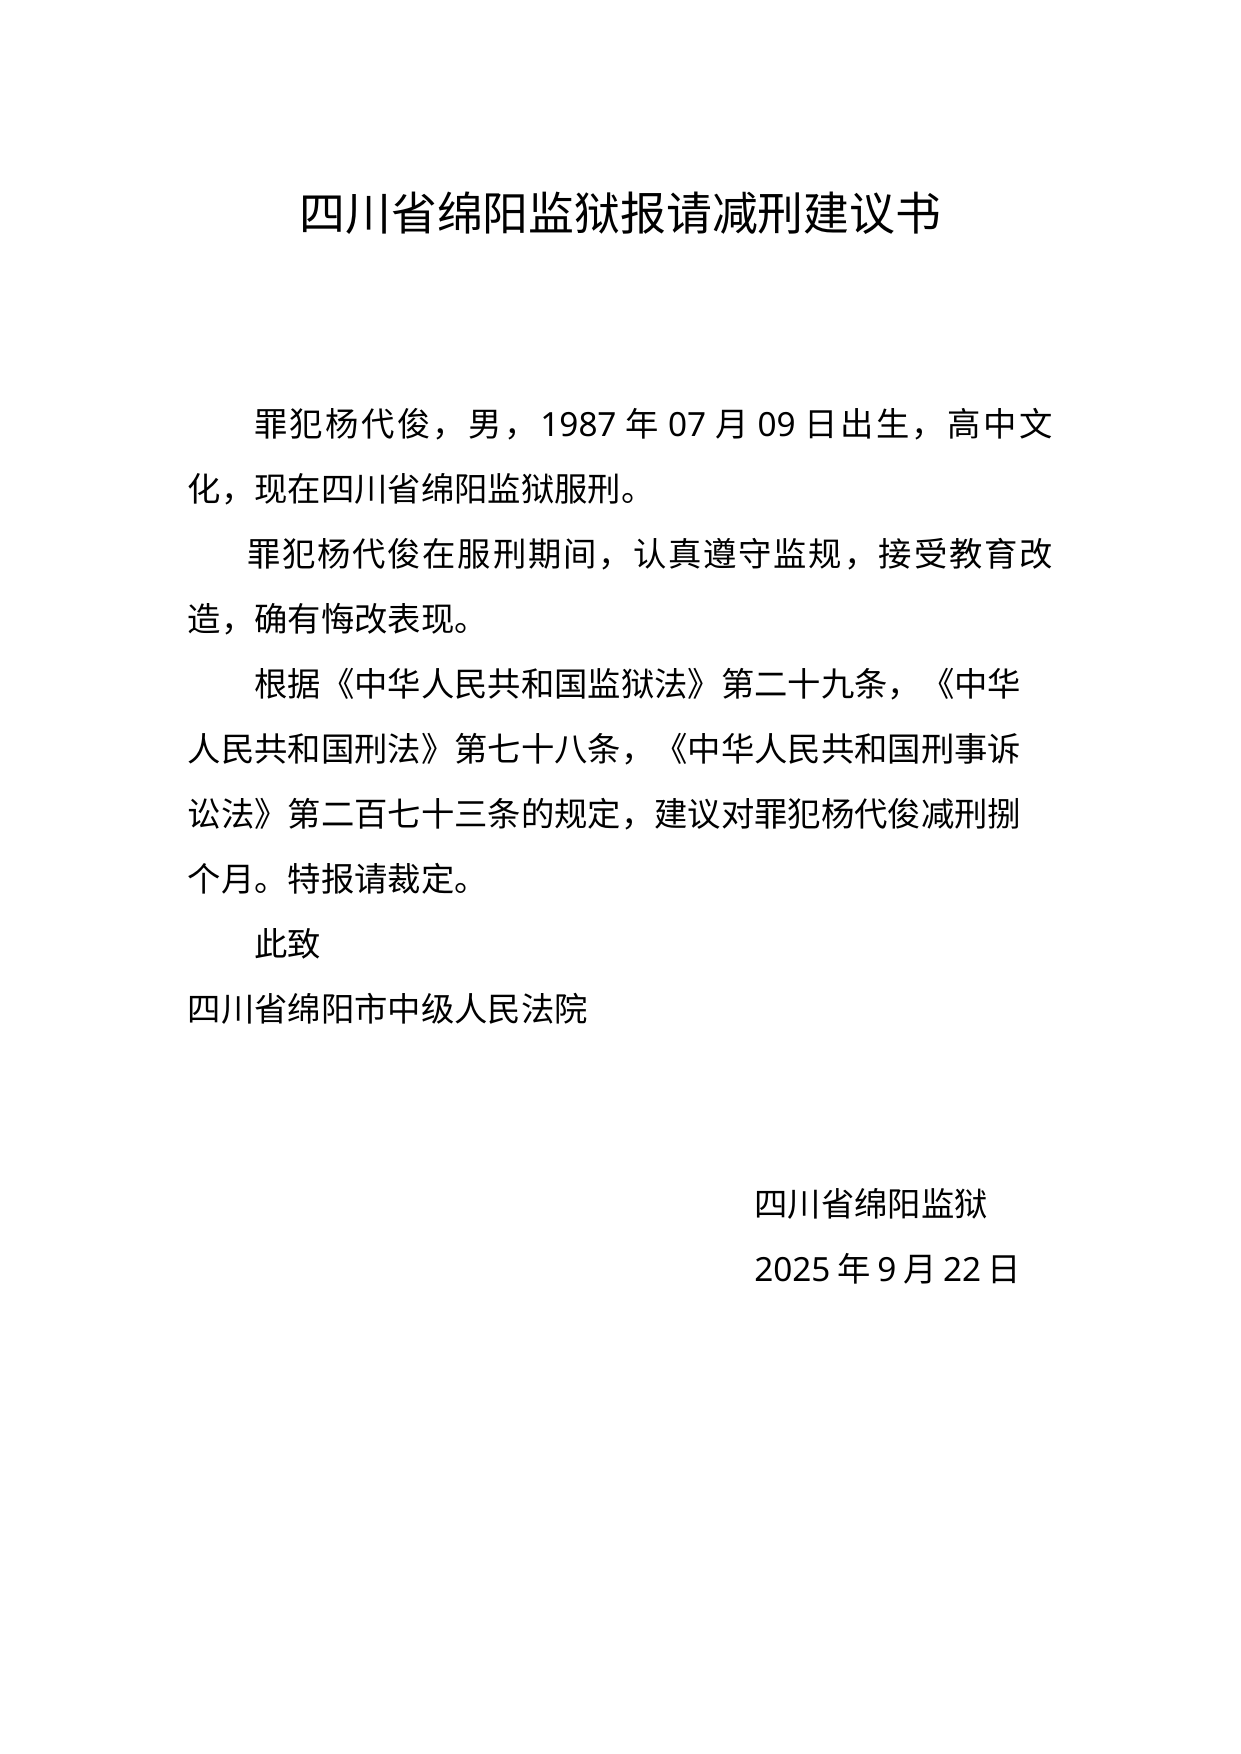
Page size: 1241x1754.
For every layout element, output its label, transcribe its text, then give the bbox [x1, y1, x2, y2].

text 四川省绵阳市中级人民法院 [187, 974, 1053, 1039]
text 根据《中华人民共和国监狱法》第二十九条，《中华人民共和国刑法》第七十八条，《中华人民共和国刑事诉讼法》第二百七十三条的规定，建议对罪犯杨代俊减刑捌个月。特报请裁定。 [187, 649, 1053, 909]
text 2025年9月22日 [187, 1234, 1036, 1299]
text 此致 [187, 909, 1053, 974]
text 四川省绵阳监狱报请减刑建议书 [187, 162, 1053, 259]
text 罪犯杨代俊在服刑期间，认真遵守监规，接受教育改造，确有悔改表现。 [187, 519, 1053, 649]
text 罪犯杨代俊，男，1987年07月09日出生，高中文化，现在四川省绵阳监狱服刑。 [187, 389, 1053, 519]
text 四川省绵阳监狱 [187, 1169, 1053, 1234]
